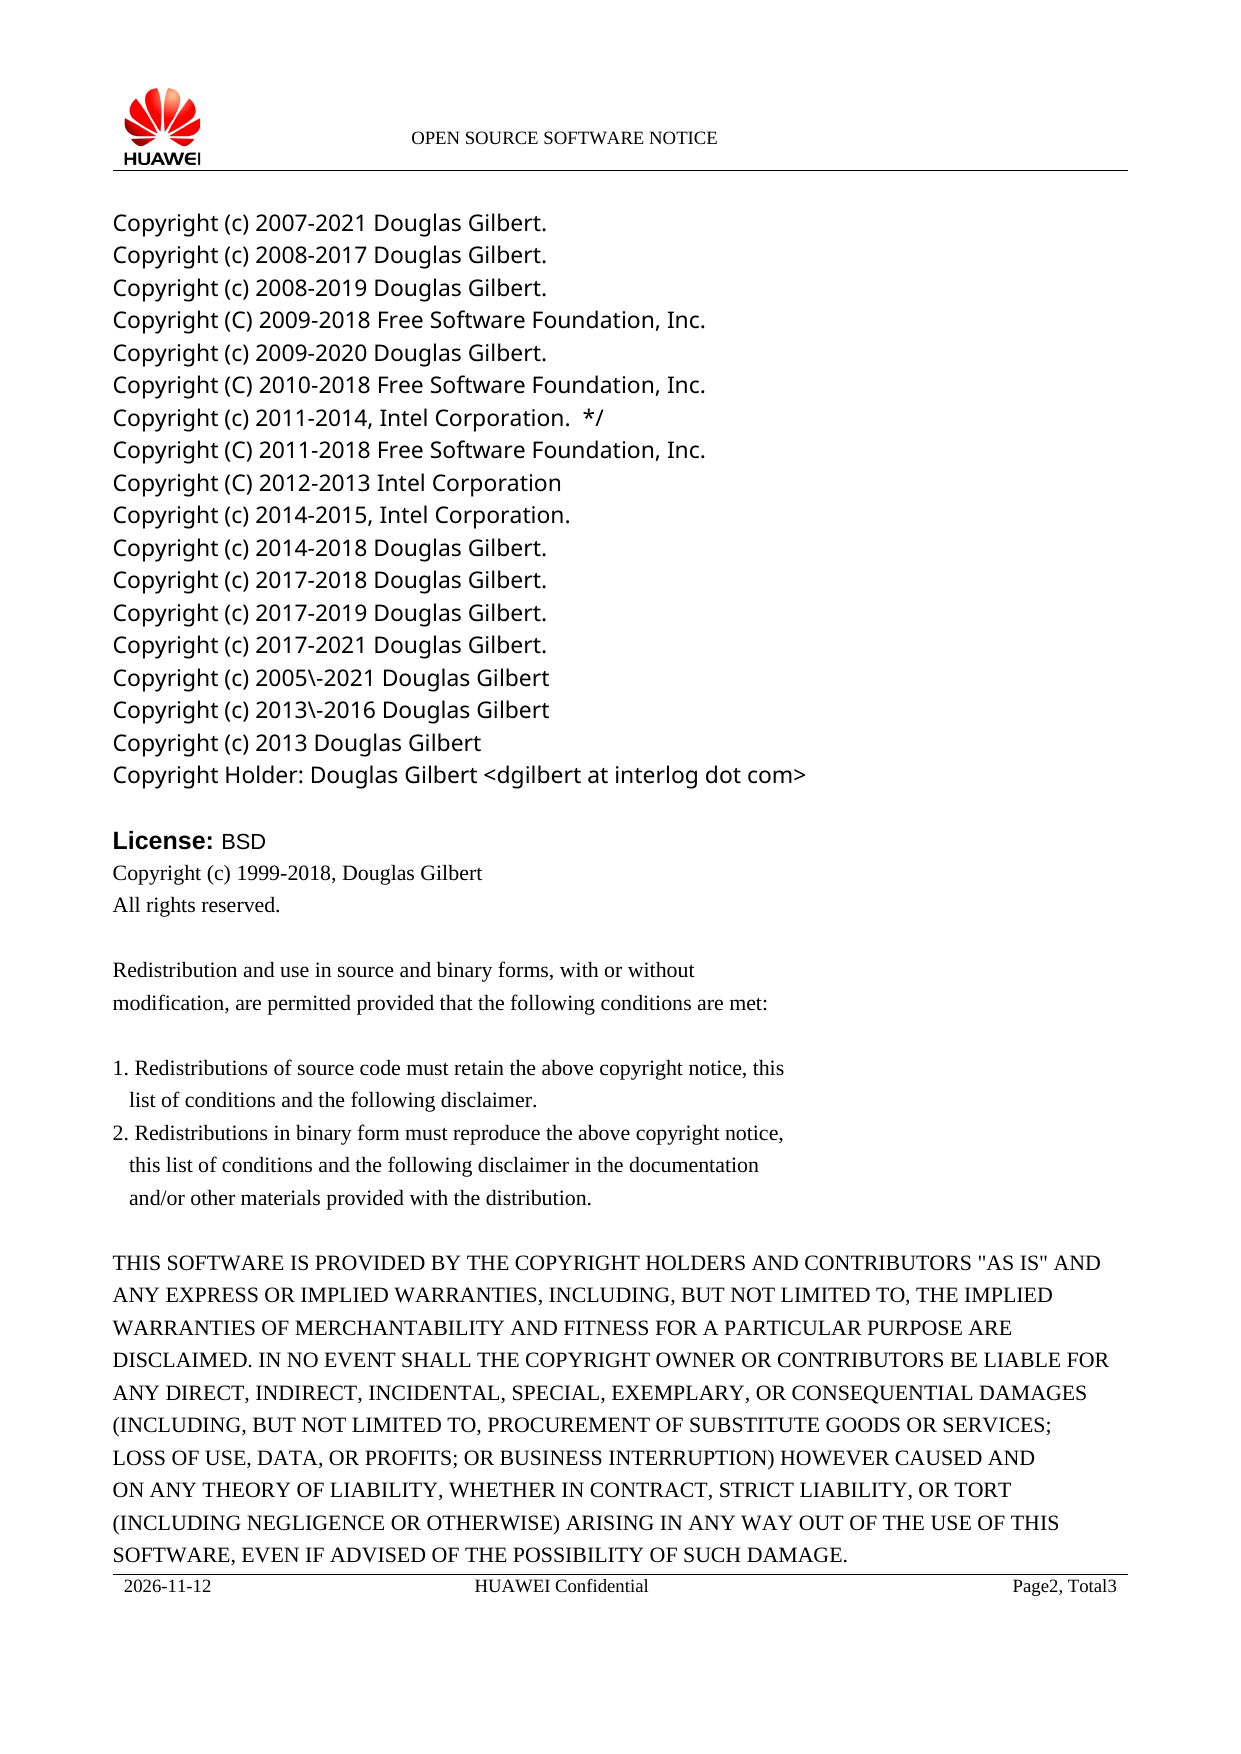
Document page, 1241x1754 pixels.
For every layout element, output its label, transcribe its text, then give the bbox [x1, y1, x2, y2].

text ON ANY THEORY OF LIABILITY, WHETHER IN CONTRACT, STRICT LIABILITY, OR TORT [112, 1474, 1128, 1506]
picture [124, 88, 201, 165]
text Copyright (C) 2012-2013 Intel Corporation [112, 466, 1128, 499]
text Copyright (c) 2013 Douglas Gilbert [112, 726, 1128, 759]
text Copyright Holder: Douglas Gilbert <dgilbert at interlog dot com> [112, 759, 1128, 791]
text DISCLAIMED. IN NO EVENT SHALL THE COPYRIGHT OWNER OR CONTRIBUTORS BE LIABLE FOR [112, 1344, 1128, 1376]
text THIS SOFTWARE IS PROVIDED BY THE COPYRIGHT HOLDERS AND CONTRIBUTORS "AS IS" AND [112, 1246, 1128, 1279]
text ANY DIRECT, INDIRECT, INCIDENTAL, SPECIAL, EXEMPLARY, OR CONSEQUENTIAL DAMAGES [112, 1376, 1128, 1409]
text Copyright (c) 2008-2019 Douglas Gilbert. [112, 271, 1128, 304]
text list of conditions and the following disclaimer. [112, 1084, 1128, 1116]
text Copyright (c) 2005\-2021 Douglas Gilbert [112, 661, 1128, 694]
text Redistribution and use in source and binary forms, with or without [112, 954, 1128, 986]
text Copyright (c) 2014-2018 Douglas Gilbert. [112, 531, 1128, 564]
text Copyright (c) 2017-2019 Douglas Gilbert. [112, 596, 1128, 629]
text (INCLUDING, BUT NOT LIMITED TO, PROCUREMENT OF SUBSTITUTE GOODS OR SERVICES; [112, 1409, 1128, 1441]
text Copyright (C) 2011-2018 Free Software Foundation, Inc. [112, 434, 1128, 466]
text Copyright (c) 2014-2015, Intel Corporation. [112, 499, 1128, 531]
text WARRANTIES OF MERCHANTABILITY AND FITNESS FOR A PARTICULAR PURPOSE ARE [112, 1311, 1128, 1344]
text Copyright (c) 2013\-2016 Douglas Gilbert [112, 694, 1128, 726]
text ANY EXPRESS OR IMPLIED WARRANTIES, INCLUDING, BUT NOT LIMITED TO, THE IMPLIED [112, 1279, 1128, 1311]
text LOSS OF USE, DATA, OR PROFITS; OR BUSINESS INTERRUPTION) HOWEVER CAUSED AND [112, 1441, 1128, 1474]
text modification, are permitted provided that the following conditions are met: [112, 986, 1128, 1019]
text this list of conditions and the following disclaimer in the documentation [112, 1149, 1128, 1181]
text Copyright (c) 2017-2021 Douglas Gilbert. [112, 629, 1128, 661]
text Copyright (c) 2008-2017 Douglas Gilbert. [112, 239, 1128, 271]
text Copyright (c) 2007-2021 Douglas Gilbert. [112, 206, 1128, 239]
text 1. Redistributions of source code must retain the above copyright notice, this [112, 1051, 1128, 1084]
text Copyright (c) 2017-2018 Douglas Gilbert. [112, 564, 1128, 596]
text Copyright (c) 2009-2020 Douglas Gilbert. [112, 336, 1128, 369]
text 2. Redistributions in binary form must reproduce the above copyright notice, [112, 1116, 1128, 1149]
text Copyright (c) 2011-2014, Intel Corporation. */ [112, 401, 1128, 434]
text Copyright (c) 1999-2018, Douglas Gilbert [112, 856, 1128, 889]
text SOFTWARE, EVEN IF ADVISED OF THE POSSIBILITY OF SUCH DAMAGE. [112, 1539, 1128, 1571]
text All rights reserved. [112, 889, 1128, 921]
text and/or other materials provided with the distribution. [112, 1181, 1128, 1214]
text (INCLUDING NEGLIGENCE OR OTHERWISE) ARISING IN ANY WAY OUT OF THE USE OF THIS [112, 1506, 1128, 1539]
text License: BSD [112, 824, 1128, 856]
text Copyright (C) 2009-2018 Free Software Foundation, Inc. [112, 304, 1128, 336]
text Copyright (C) 2010-2018 Free Software Foundation, Inc. [112, 369, 1128, 401]
